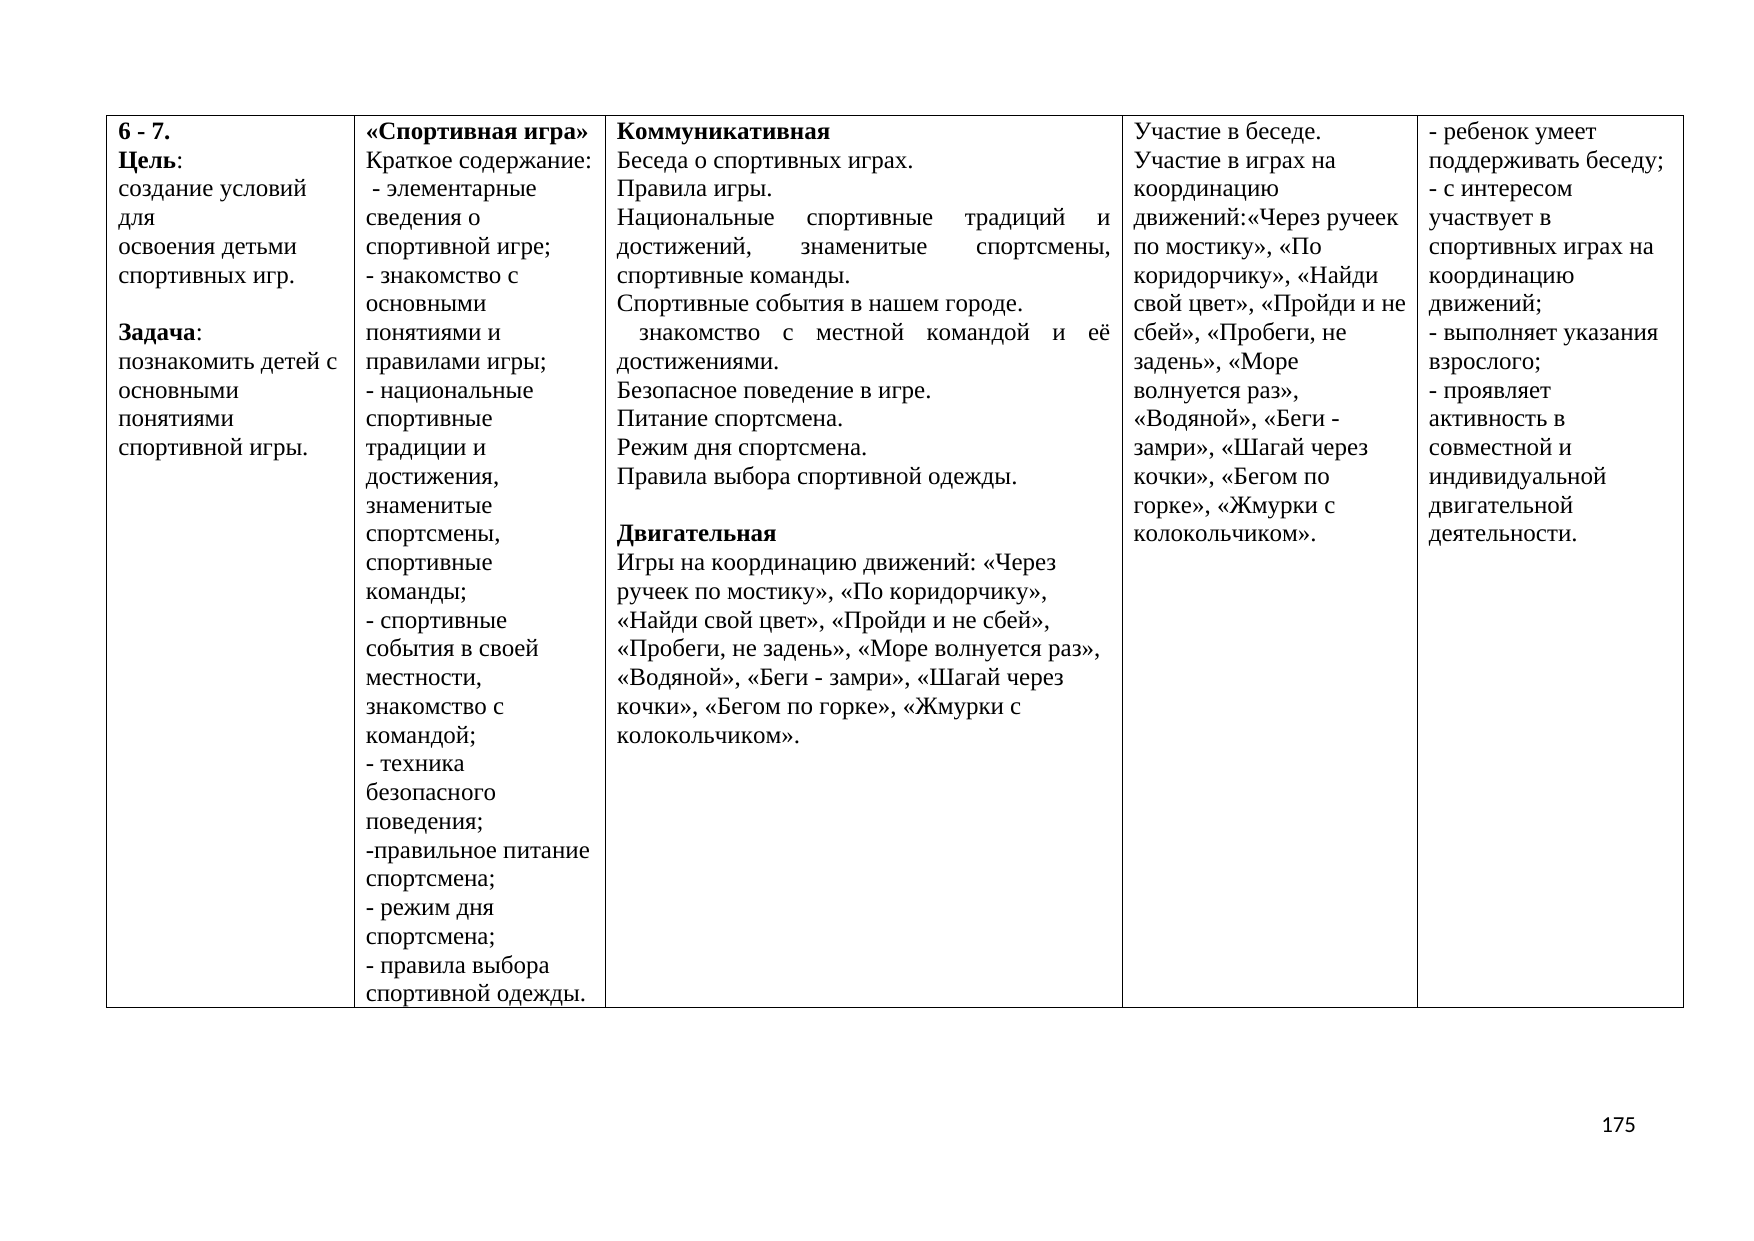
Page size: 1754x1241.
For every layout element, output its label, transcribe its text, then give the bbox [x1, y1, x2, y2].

table_header «Спортивная игра» Краткое содержание: - элементарные сведения о спортивной игре; - знакомство с основными понятиями и правилами игры; - национальные спортивные традиции и достижения, знаменитые спортсмены, спортивные команды; - спортивные события в своей местности, знакомство с командой; - техника безопасного поведения; -правильное питание спортсмена; - режим дня спортсмена; - правила выбора спортивной одежды. [355, 116, 605, 1007]
table_header Коммуникативная Беседа о спортивных играх. Правила игры. Национальные спортивные традиций и достижений, знаменитые спортсмены, спортивные команды. Спортивные события в нашем городе. знакомство с местной командой и её достижениями. Безопасное поведение в игре. Питание спортсмена. Режим дня спортсмена. Правила выбора спортивной одежды. Двигательная Игры на координацию движений: «Через ручеек по мостику», «По коридорчику», «Найди свой цвет», «Пройди и не сбей», «Пробеги, не задень», «Море волнуется раз», «Водяной», «Беги - замри», «Шагай через кочки», «Бегом по горке», «Жмурки с колокольчиком». [606, 116, 1122, 1007]
table_header Участие в беседе. Участие в играх на координацию движений:«Через ручеек по мостику», «По коридорчику», «Найди свой цвет», «Пройди и не сбей», «Пробеги, не задень», «Море волнуется раз», «Водяной», «Беги - замри», «Шагай через кочки», «Бегом по горке», «Жмурки с колокольчиком». [1123, 116, 1417, 1007]
table_header 6 - 7. Цель: создание условий для освоения детьми спортивных игр. Задача: познакомить детей с основными понятиями спортивной игры. [107, 116, 354, 1007]
table_header - ребенок умеет поддерживать беседу; - с интересом участвует в спортивных играх на координацию движений; - выполняет указания взрослого; - проявляет активность в совместной и индивидуальной двигательной деятельности. [1418, 116, 1683, 1007]
